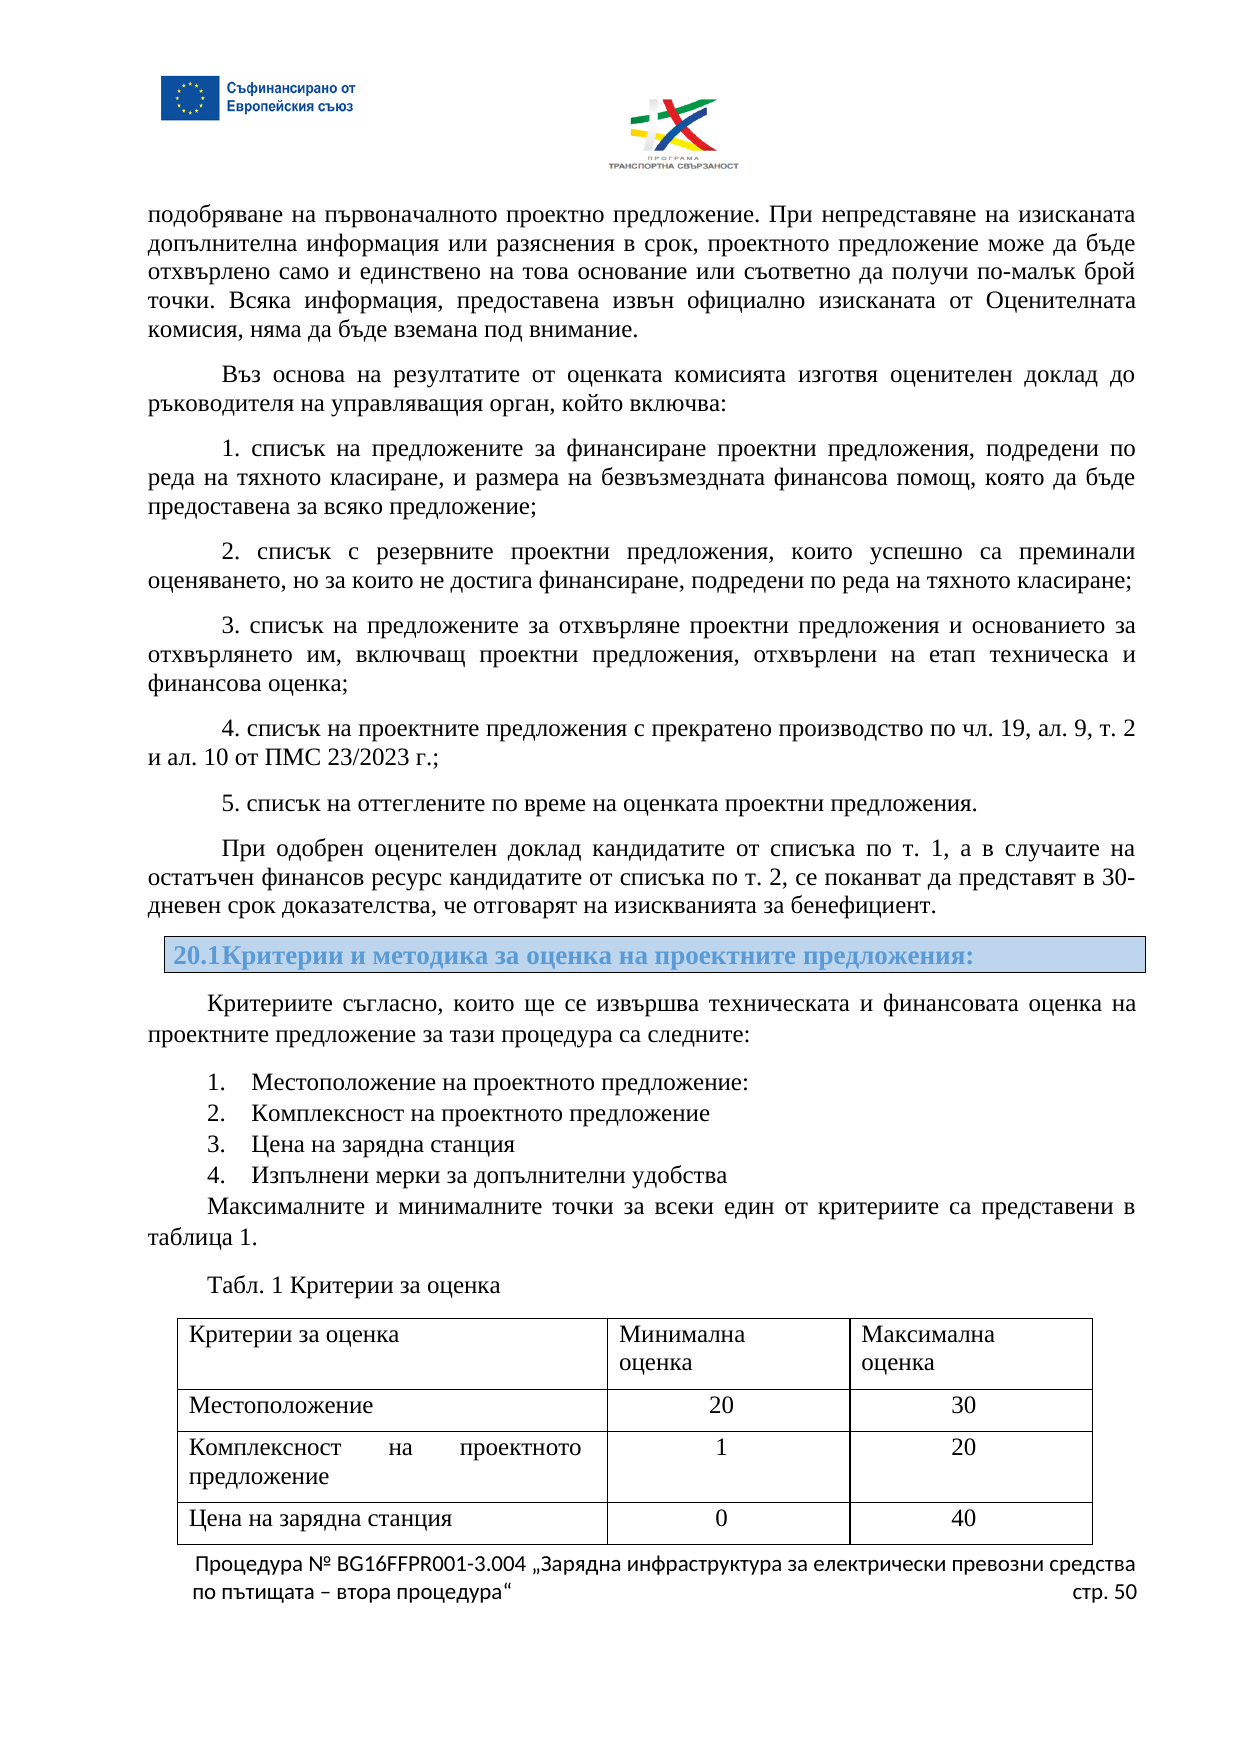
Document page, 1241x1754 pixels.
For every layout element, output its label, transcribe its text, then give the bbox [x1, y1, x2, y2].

text 2. Комплексност на проектното предложение [148, 1098, 1137, 1127]
table_cell 20 [608, 1390, 849, 1431]
table_cell Комплексност на проектното предложение [178, 1432, 607, 1502]
table_cell Местоположение [178, 1390, 607, 1431]
table_header Критерии за оценка [178, 1319, 607, 1389]
text При одобрен оценителен доклад кандидатите от списъка по т. 1, а в случаите на остатъчен финансов ресурс кандидатите от списъка по т. 2, се поканват да представят в 30-дневен срок доказателства, че отговарят на изискванията за бенефициент. [148, 833, 1137, 919]
text 1. списък на предложените за финансиране проектни предложения, подредени по реда на тяхното класиране, и размера на безвъзмездната финансова помощ, която да бъде предоставена за всяко предложение; [148, 433, 1137, 520]
text 3. списък на предложените за отхвърляне проектни предложения и основанието за отхвърлянето им, включващ проектни предложения, отхвърлени на етап техническа и финансова оценка; [148, 611, 1137, 697]
text 5. списък на оттеглените по време на оценката проектни предложения. [148, 788, 1137, 816]
table_cell 20 [851, 1432, 1092, 1502]
text 4. Изпълнени мерки за допълнителни удобства [148, 1160, 1137, 1189]
table_cell 30 [851, 1390, 1092, 1431]
text 2. списък с резервните проектни предложения, които успешно са преминали оценяването, но за които не достига финансиране, подредени по реда на тяхното класиране; [148, 536, 1137, 594]
table_cell 1 [608, 1432, 849, 1502]
text Максималните и минималните точки за всеки един от критериите са представени в таблица 1. [148, 1191, 1137, 1251]
text 1. Местоположение на проектното предложение: [148, 1067, 1137, 1096]
text Табл. 1 Критерии за оценка [148, 1270, 1137, 1299]
text Критериите съгласно, които ще се извършва техническата и финансовата оценка на проектните предложение за тази процедура са следните: [148, 988, 1137, 1048]
table_cell Цена на зарядна станция [178, 1503, 607, 1544]
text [148, 199, 1137, 343]
subtitle Критерии и методика за оценка на проектните предложения: [165, 937, 1145, 972]
text 4. списък на проектните предложения с прекратено производство по чл. 19, ал. 9, т. 2 и ал. 10 от ПМС 23/2023 г.; [148, 713, 1137, 771]
table_cell 40 [851, 1503, 1092, 1544]
table_cell 0 [608, 1503, 849, 1544]
picture [158, 73, 368, 123]
table_header Максимална оценка [851, 1319, 1092, 1389]
table_header Минимална оценка [608, 1319, 849, 1389]
text 3. Цена на зарядна станция [148, 1129, 1137, 1158]
text Въз основа на резултатите от оценката комисията изготвя оценителен доклад до ръководителя на управляващия орган, който включва: [148, 359, 1137, 417]
